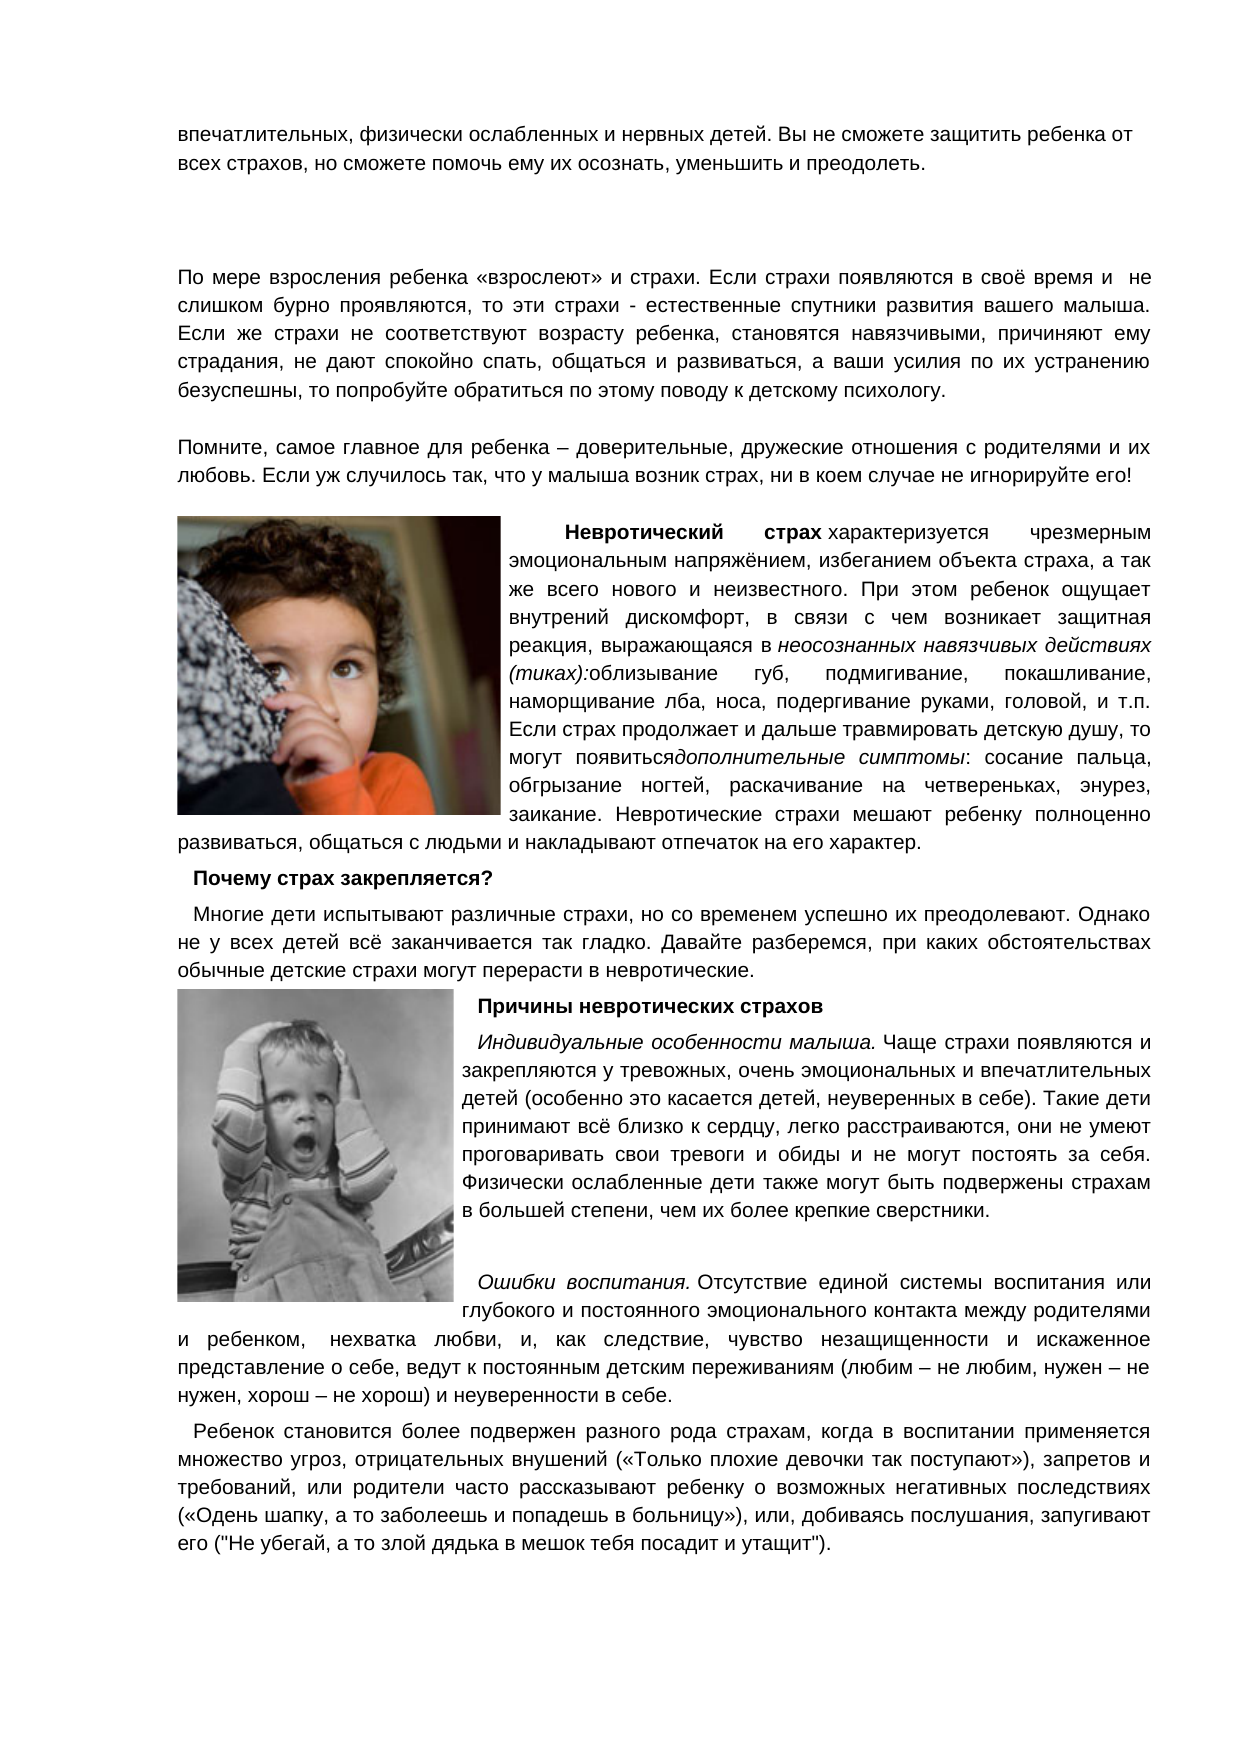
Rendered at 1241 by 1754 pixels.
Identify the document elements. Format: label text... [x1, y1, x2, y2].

text Ошибки воспитания. Отсутствие единой системы воспитания или глубокого и постоянного эмоционального контакта между родителями и ребенком, нехватка любви, и, как следствие, чувство незащищенности и искаженное представление о себе, ведут к постоянным детским переживаниям (любим – не любим, нужен – не нужен, хорош – не хорош) и неуверенности в себе. [177, 1266, 1152, 1407]
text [177, 118, 1152, 174]
text Многие дети испытывают различные страхи, но со временем успешно их преодолевают. Однако не у всех детей всё заканчивается так гладко. Давайте разберемся, при каких обстоятельствах обычные детские страхи могут перерасти в невротические. [177, 897, 1152, 982]
text Индивидуальные особенности малыша. Чаще страхи появляются и закрепляются у тревожных, очень эмоциональных и впечатлительных детей (особенно это касается детей, неуверенных в себе). Такие дети принимают всё близко к сердцу, легко расстраиваются, они не умеют проговаривать свои тревоги и обиды и не могут постоять за себя. Физически ослабленные дети также могут быть подвержены страхам в большей степени, чем их более крепкие сверстники. [454, 1025, 1152, 1222]
text По мере взросления ребенка «взрослеют» и страхи. Если страхи появляются в своё время и не слишком бурно проявляются, то эти страхи - естественные спутники развития вашего малыша. Если же страхи не соответствуют возрасту ребенка, становятся навязчивыми, причиняют ему страдания, не дают спокойно спать, общаться и развиваться, а ваши усилия по их устранению безуспешны, то попробуйте обратиться по этому поводу к детскому психологу. [177, 261, 1152, 401]
text Ребенок становится более подвержен разного рода страхам, когда в воспитании применяется множество угроз, отрицательных внушений («Только плохие девочки так поступают»), запретов и требований, или родители часто рассказывают ребенку о возможных негативных последствиях («Одень шапку, а то заболеешь и попадешь в больницу»), или, добиваясь послушания, запугивают его ("Не убегай, а то злой дядька в мешок тебя посадит и утащит"). [177, 1414, 1152, 1555]
picture [177, 516, 501, 815]
text Почему страх закрепляется? [177, 861, 1152, 889]
text Причины невротических страхов [454, 989, 1152, 1018]
text Помните, самое главное для ребенка – доверительные, дружеские отношения с родителями и их любовь. Если уж случилось так, что у малыша возник страх, ни в коем случае не игнорируйте его! [177, 431, 1152, 487]
picture [177, 989, 454, 1302]
